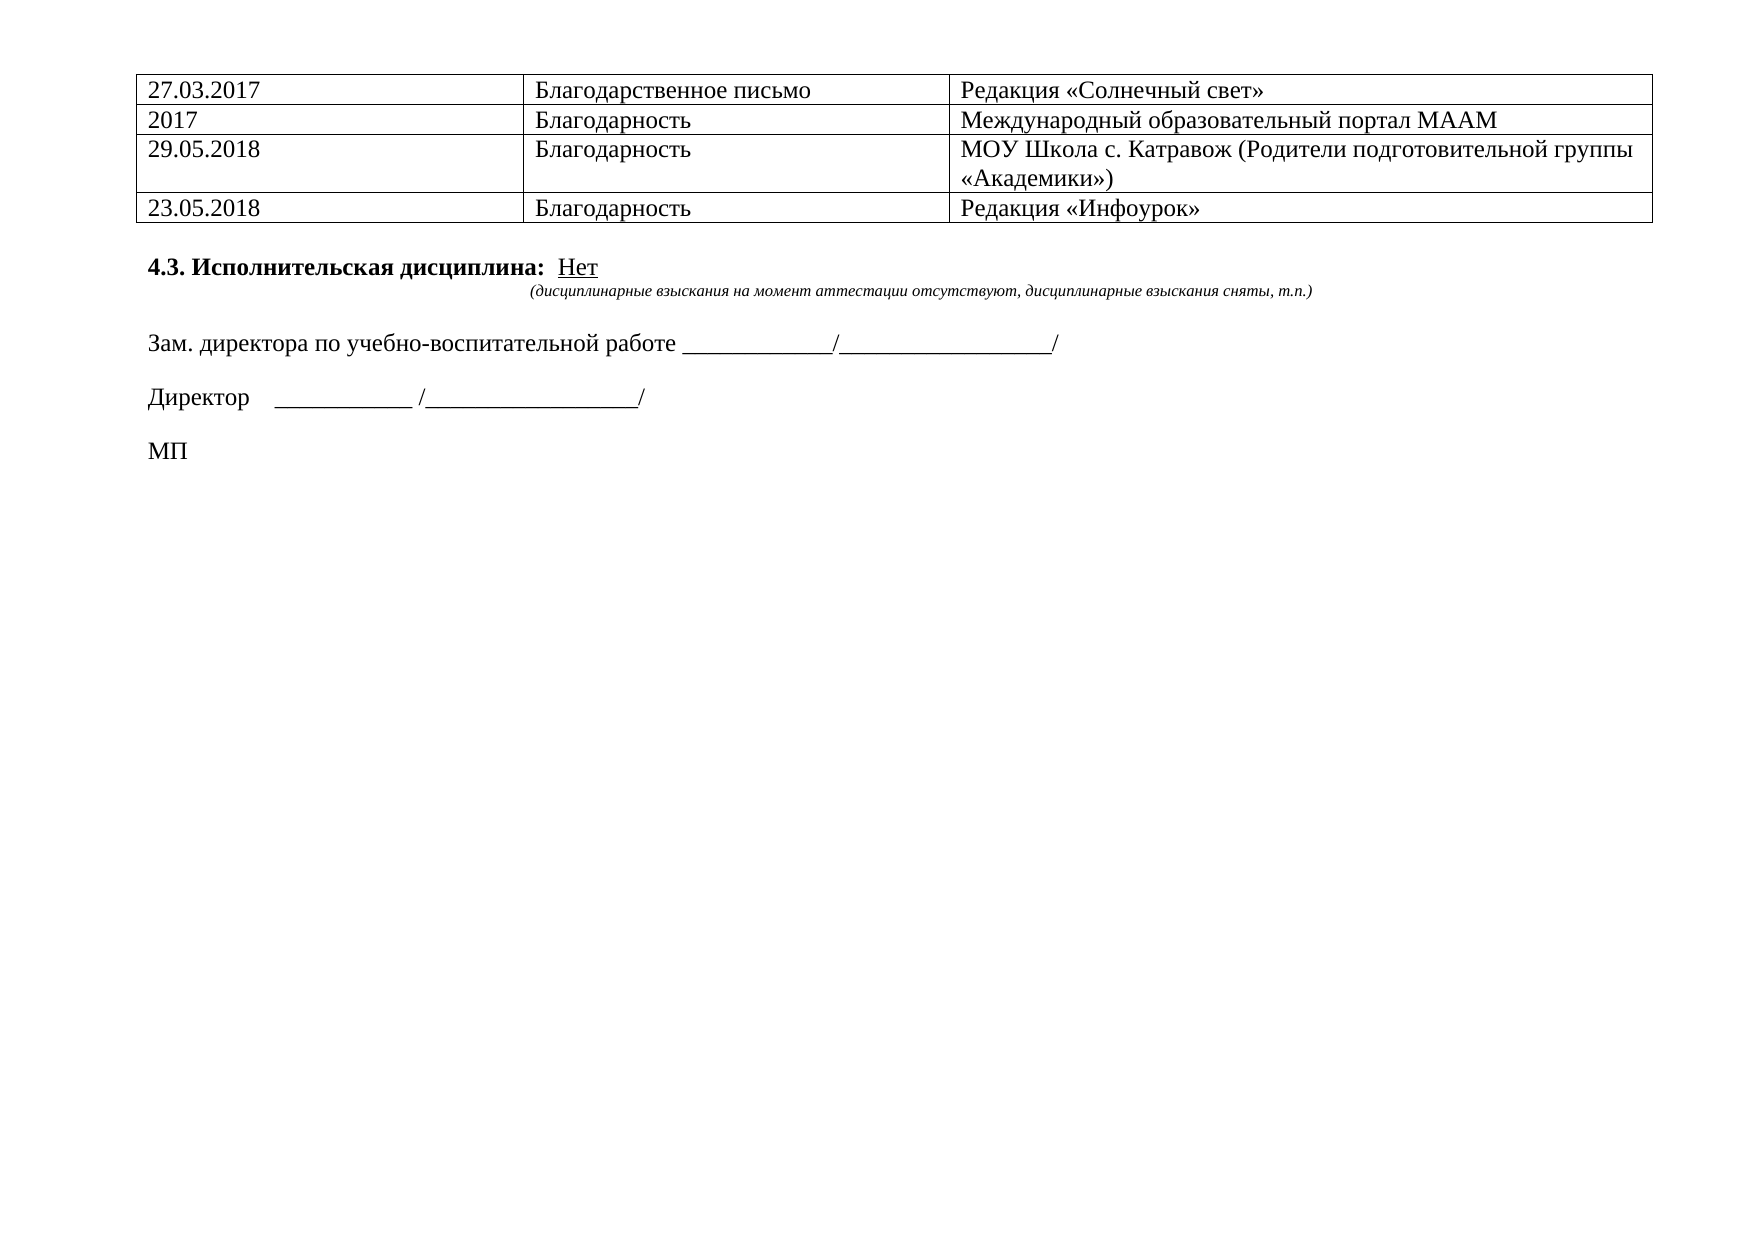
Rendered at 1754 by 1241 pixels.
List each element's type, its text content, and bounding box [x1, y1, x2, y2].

list 4.3. Исполнительская дисциплина: Нет [148, 252, 1695, 280]
table_cell Редакция «Солнечный свет» [950, 75, 1652, 104]
table_cell Благодарность [524, 135, 949, 192]
table_cell Благодарность [524, 105, 949, 133]
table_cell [524, 75, 949, 104]
table_cell МОУ Школа с. Катравож (Родители подготовительной группы «Академики») [950, 135, 1652, 192]
table_cell 29.05.2018 [137, 135, 523, 192]
table_cell Международный образовательный портал МААМ [950, 105, 1652, 133]
table_cell Редакция «Инфоурок» [950, 193, 1652, 222]
text Зам. директора по учебно-воспитательной работе ____________/_________________/ [148, 328, 1695, 357]
table_cell 27.03.2017 [137, 75, 523, 104]
table_cell Благодарность [524, 193, 949, 222]
text МП [148, 436, 1695, 465]
list (дисциплинарные взыскания на момент аттестации отсутствуют, дисциплинарные взыскания сняты, т.п.) [148, 280, 1695, 299]
table_cell 23.05.2018 [137, 193, 523, 222]
table_cell 2017 [137, 105, 523, 133]
text Директор ___________ /_________________/ [148, 382, 1695, 411]
